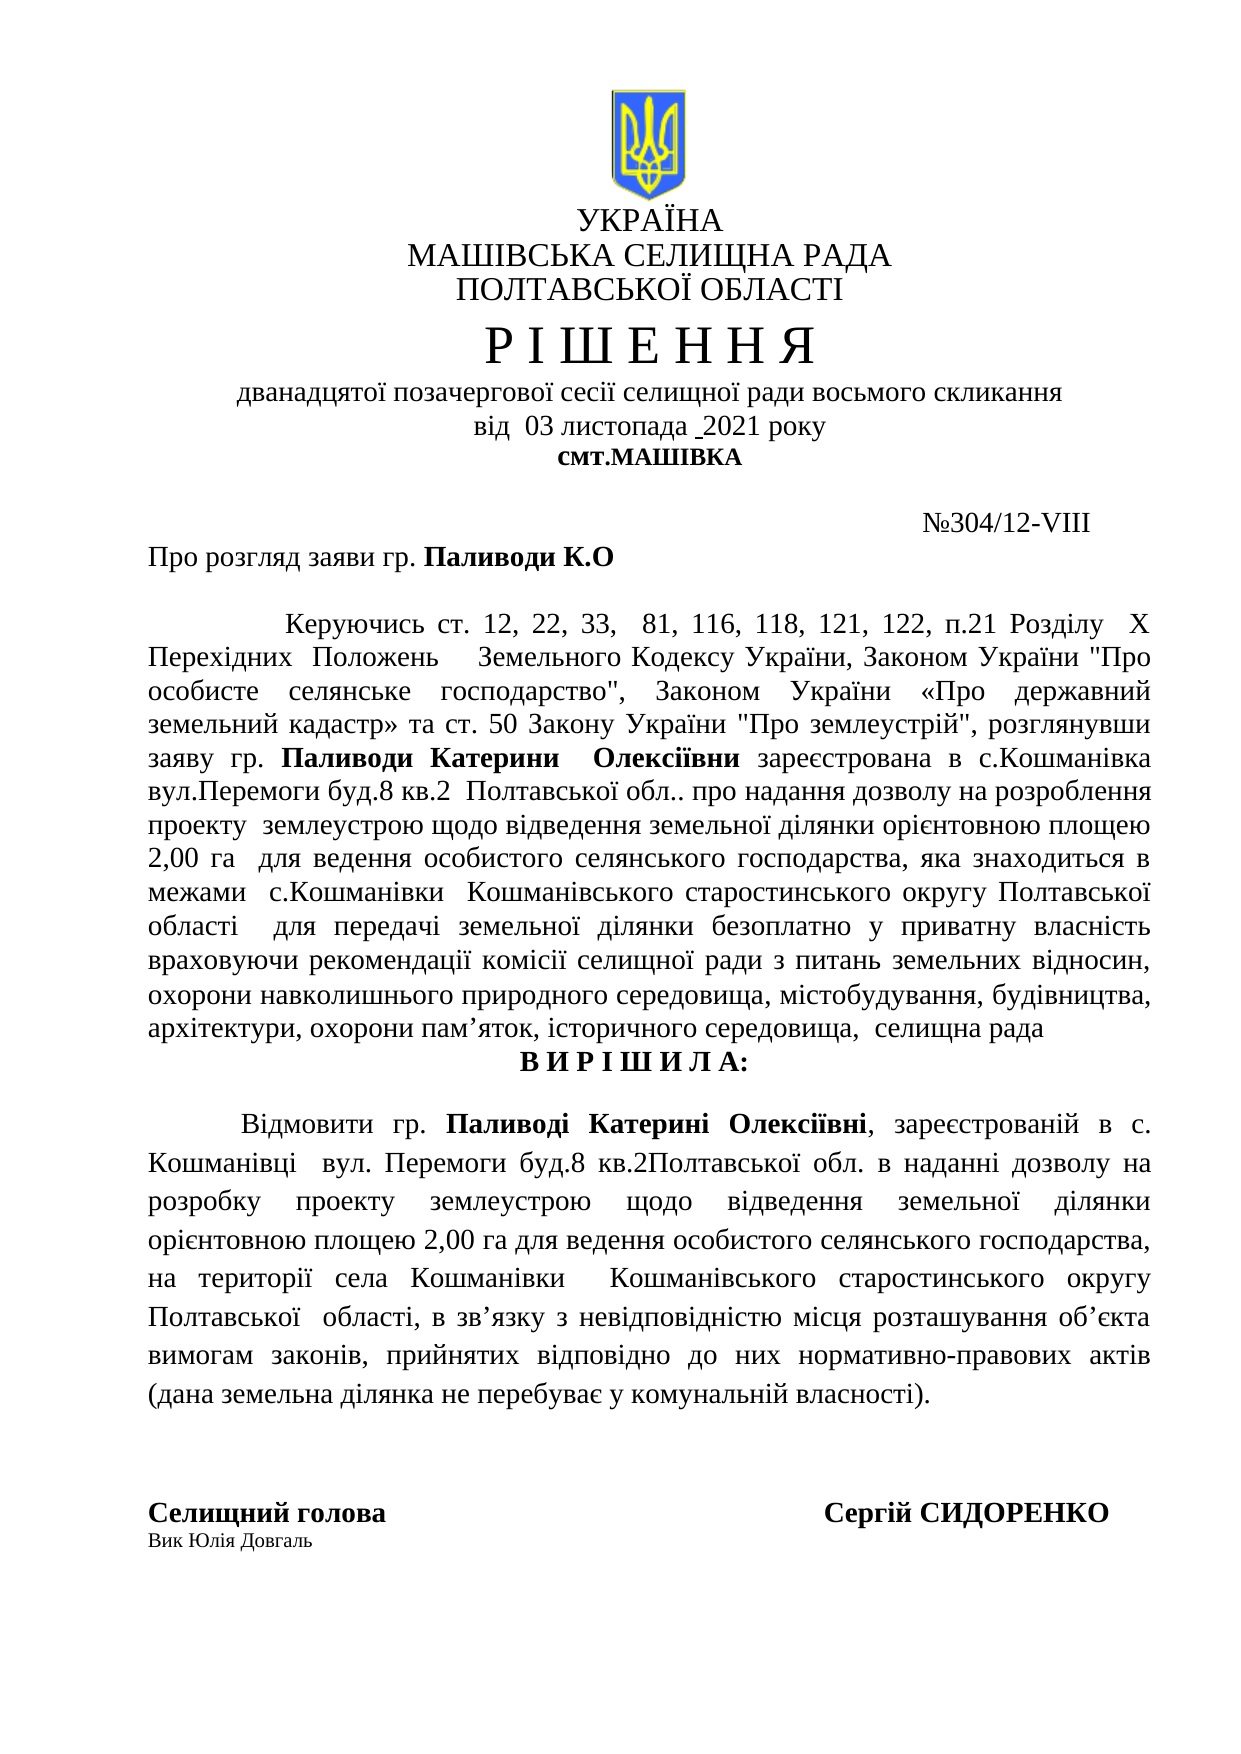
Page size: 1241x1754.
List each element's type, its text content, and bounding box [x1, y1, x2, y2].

list Р І Ш Е Н Н Я [148, 318, 1152, 374]
text Селищний голова Сергій СИДОРЕНКО [148, 1495, 1152, 1528]
text МАШІВСЬКА СЕЛИЩНА РАДА [148, 239, 1152, 273]
table_header Про розгляд заяви гр. Паливоди К.О [136, 539, 729, 606]
text Вик Юлія Довгаль [148, 1528, 1152, 1552]
list смт.МАШІВКА [148, 441, 1152, 472]
text ПОЛТАВСЬКОЇ ОБЛАСТІ [148, 273, 1152, 308]
list від 03 листопада 2021 року [148, 408, 1152, 441]
list дванадцятої позачергової сесії селищної ради восьмого скликання [148, 374, 1152, 408]
text Керуючись ст. 12, 22, 33, 81, 116, 118, 121, 122, п.21 Розділу Х Перехідних Положень Земельного Кодексу України, Законом України "Про особисте селянське господарство", Законом України «Про державний земельний кадастр» та ст. 50 Закону України "Про землеустрій", розглянувши заяву гр. Паливоди Катерини Олексіївни зареєстрована в с.Кошманівка вул.Перемоги буд.8 кв.2 Полтавської обл.. про надання дозволу на розроблення проекту землеустрою щодо відведення земельної ділянки орієнтовною площею 2,00 га для ведення особистого селянського господарства, яка знаходиться в межами с.Кошманівки Кошманівського старостинського округу Полтавської області для передачі земельної ділянки безоплатно у приватну власність враховуючи рекомендації комісії селищної ради з питань земельних відносин, охорони навколишнього природного середовища, містобудування, будівництва, архітектури, охорони пам’яток, історичного середовища, селищна рада [148, 606, 1152, 1044]
text УКРАЇНА [148, 204, 1152, 239]
text №304/12-VІІІ [148, 505, 1152, 539]
text Відмовити гр. Паливоді Катерині Олексіївні, зареєстрованій в с. Кошманівці вул. Перемоги буд.8 кв.2Полтавської обл. в наданні дозволу на розробку проекту землеустрою щодо відведення земельної ділянки орієнтовною площею 2,00 га для ведення особистого селянського господарства, на території села Кошманівки Кошманівського старостинського округу Полтавської області, в зв’язку з невідповідністю місця розташування об’єкта вимогам законів, прийнятих відповідно до них нормативно-правових актів (дана земельна ділянка не перебуває у комунальній власності). [148, 1106, 1152, 1409]
text В И Р І Ш И Л А: [148, 1044, 1152, 1077]
